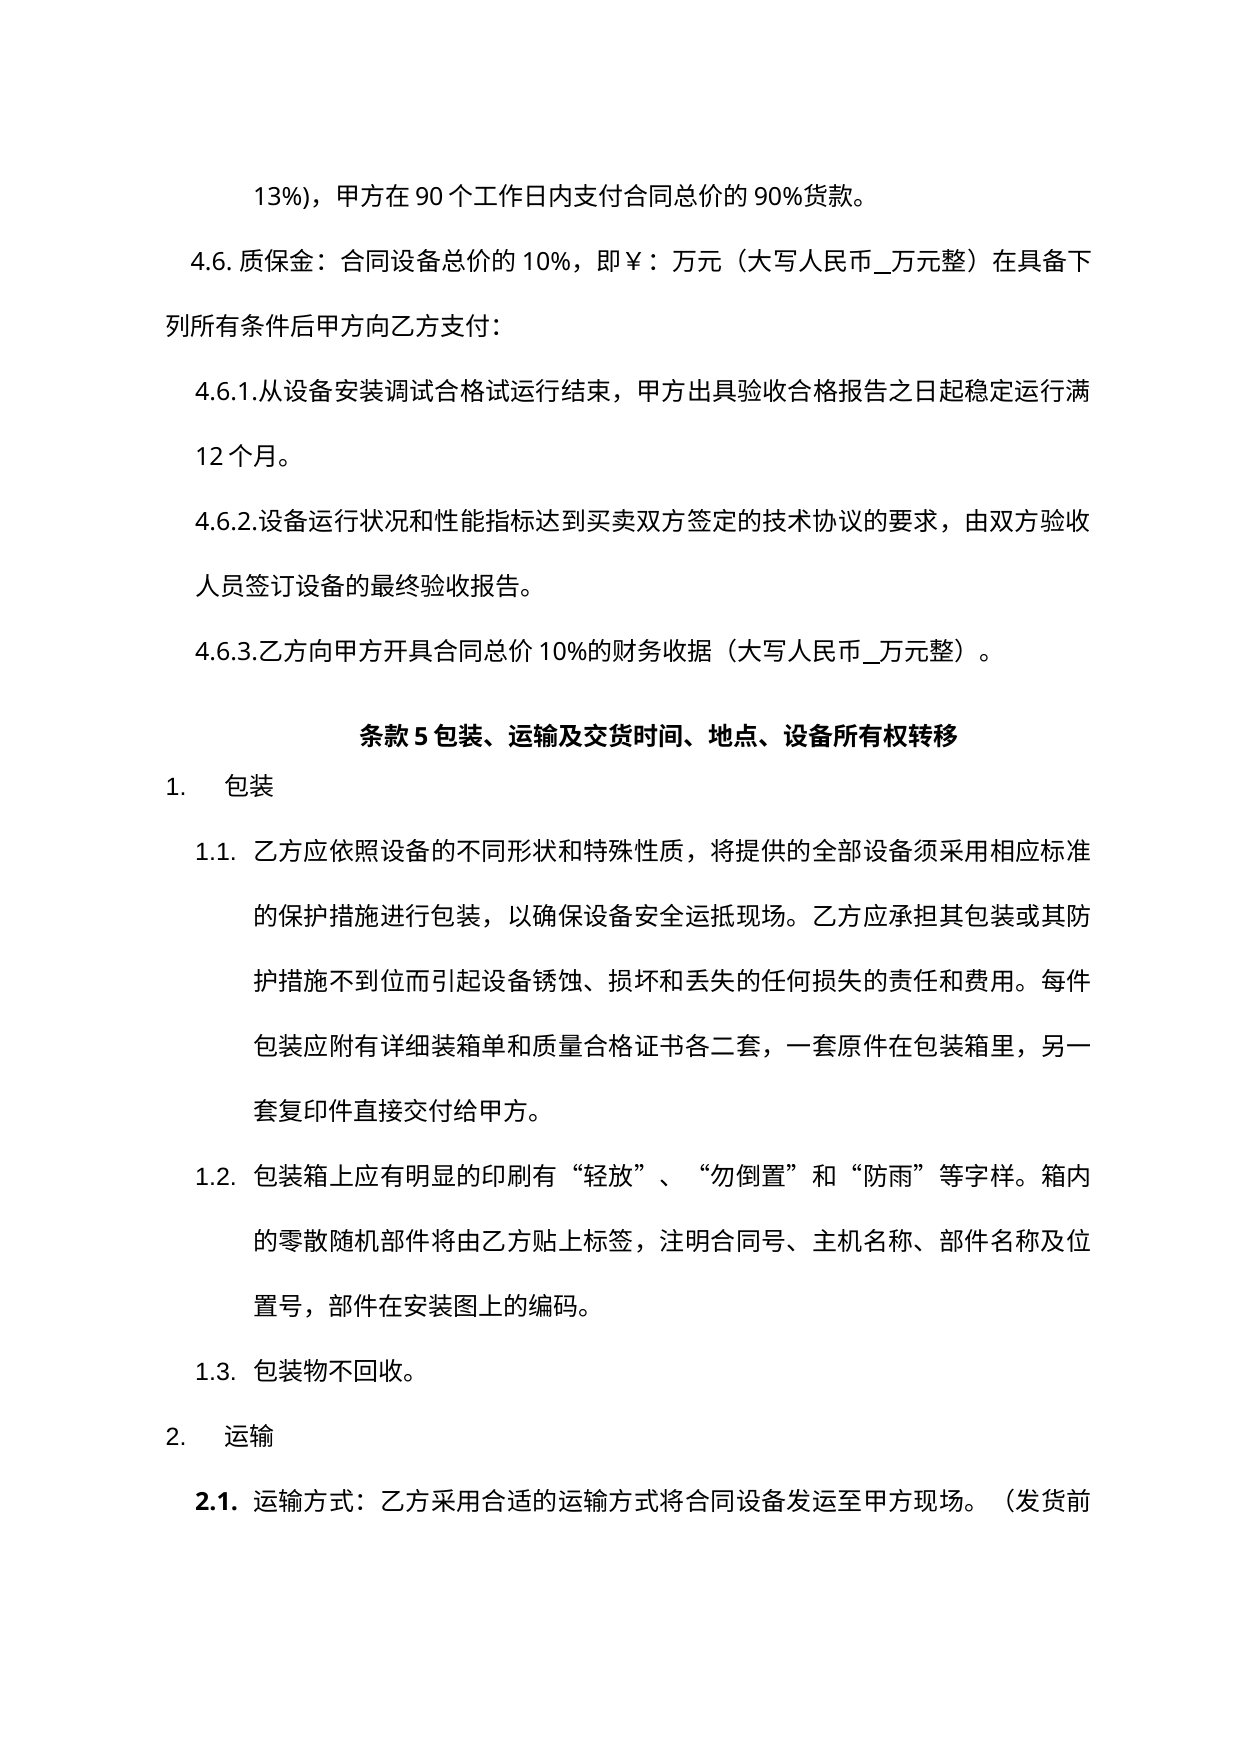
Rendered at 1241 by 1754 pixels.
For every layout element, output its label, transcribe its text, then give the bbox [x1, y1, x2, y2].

list 条款5包装、运输及交货时间、地点、设备所有权转移 [224, 716, 1093, 752]
list 4.6.1.从设备安装调试合格试运行结束，甲方出具验收合格报告之日起稳定运行满12个月。 [195, 357, 1093, 487]
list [195, 1467, 1093, 1532]
list 4.6.3.乙方向甲方开具合同总价10%的财务收据（大写人民币 万元整）。 [195, 617, 1093, 682]
list 包装 [165, 752, 1093, 817]
list 4.6.2.设备运行状况和性能指标达到买卖双方签定的技术协议的要求，由双方验收人员签订设备的最终验收报告。 [195, 487, 1093, 617]
list 运输 [165, 1402, 1093, 1467]
list 包装箱上应有明显的印刷有“轻放”、“勿倒置”和“防雨”等字样。箱内的零散随机部件将由乙方贴上标签，注明合同号、主机名称、部件名称及位置号，部件在安装图上的编码。 [195, 1142, 1093, 1337]
list 乙方应依照设备的不同形状和特殊性质，将提供的全部设备须采用相应标准的保护措施进行包装，以确保设备安全运抵现场。乙方应承担其包装或其防护措施不到位而引起设备锈蚀、损坏和丢失的任何损失的责任和费用。每件包装应附有详细装箱单和质量合格证书各二套，一套原件在包装箱里，另一套复印件直接交付给甲方。 [195, 817, 1093, 1142]
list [195, 162, 1093, 227]
list 4.6. 质保金：合同设备总价的10%，即￥：万元（大写人民币 万元整）在具备下列所有条件后甲方向乙方支付： [165, 227, 1093, 357]
list 包装物不回收。 [195, 1337, 1093, 1402]
